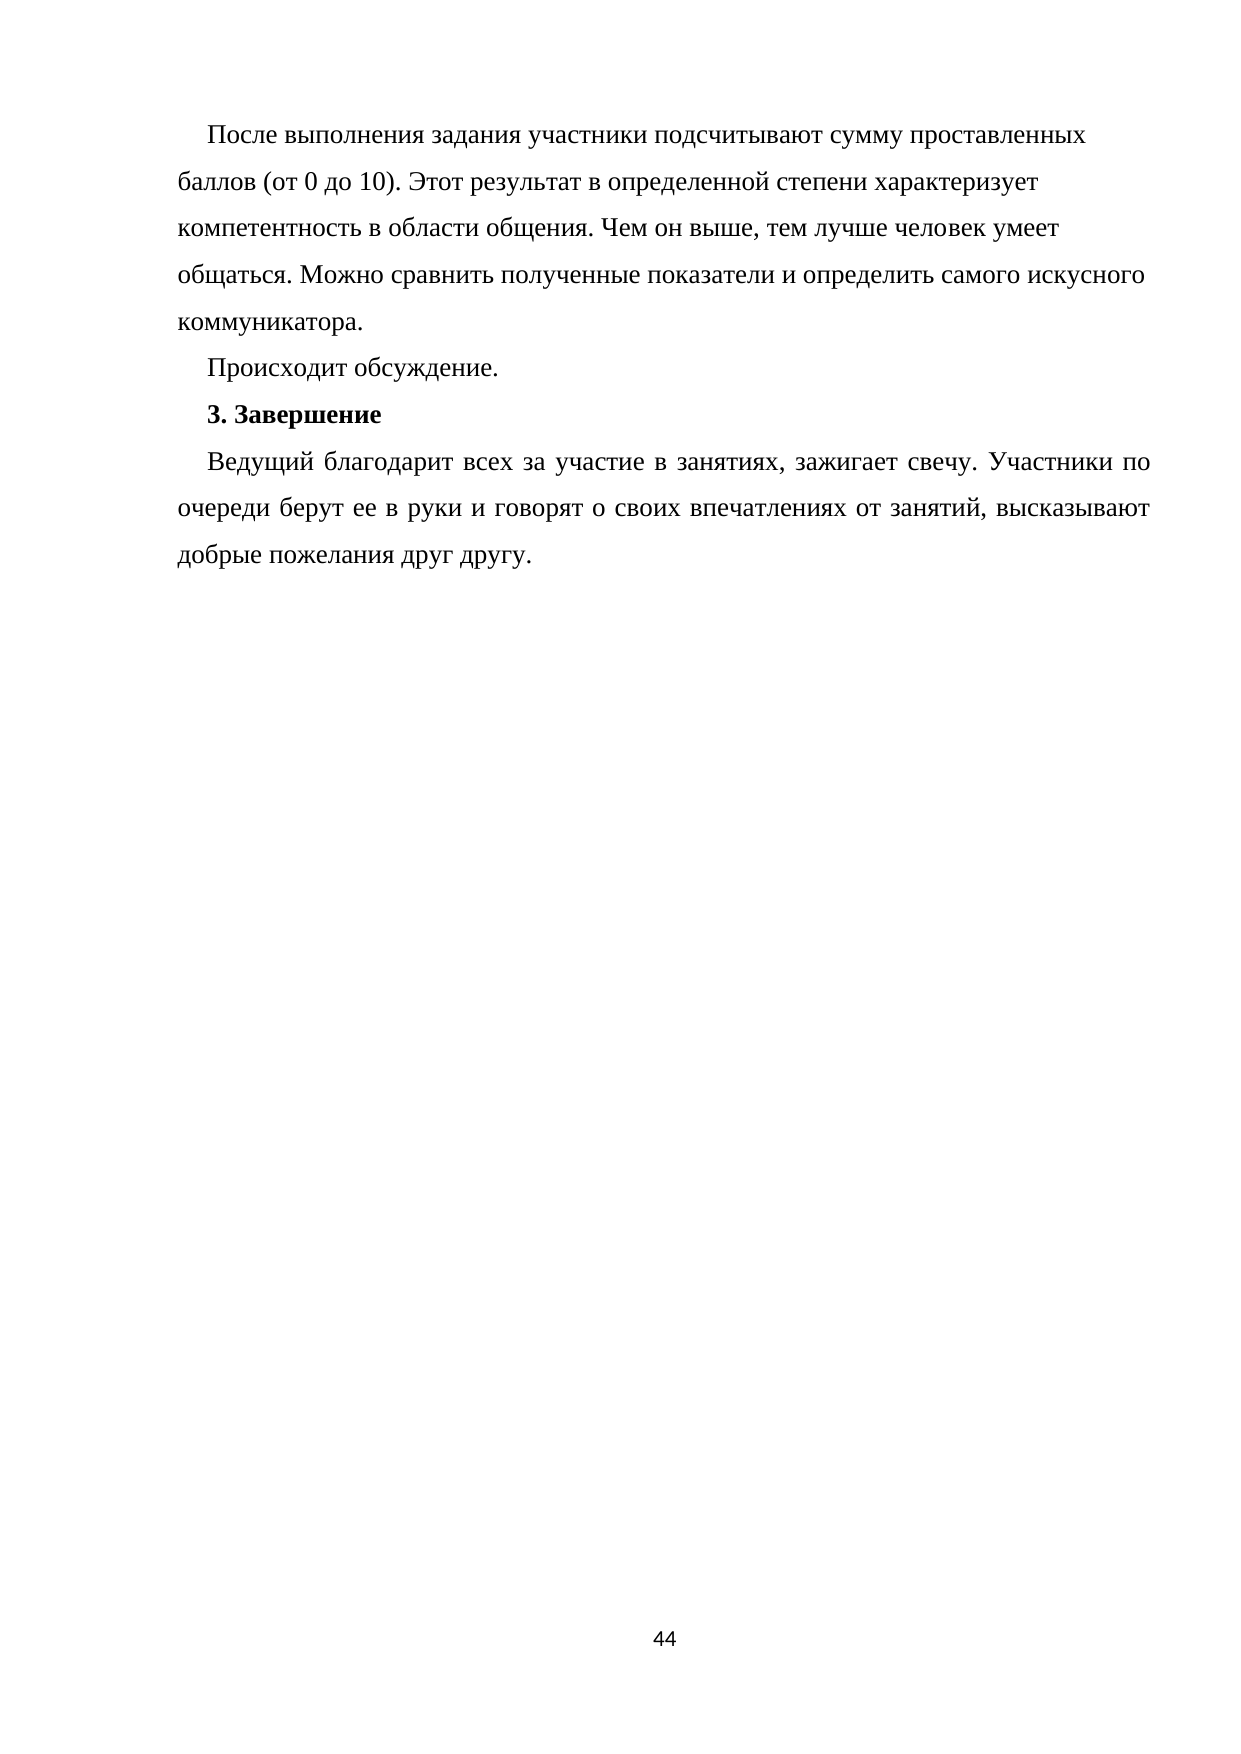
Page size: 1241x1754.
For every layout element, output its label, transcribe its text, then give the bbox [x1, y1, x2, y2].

text Ведущий благодарит всех за участие в занятиях, зажигает свечу. Участники по очереди берут ее в руки и говорят о своих впечатлениях от занятий, высказывают добрые пожелания друг другу. [177, 445, 1152, 569]
text После выполнения задания участники подсчитывают сумму проставленных баллов (от 0 до 10). Этот результат в определенной степени характеризует компетентность в области общения. Чем он выше, тем лучше человек умеет общаться. Можно сравнить полученные показатели и определить самого искусного коммуникатора. [177, 118, 1152, 336]
text 3. Завершение [177, 398, 1152, 429]
text Происходит обсуждение. [177, 351, 1152, 383]
